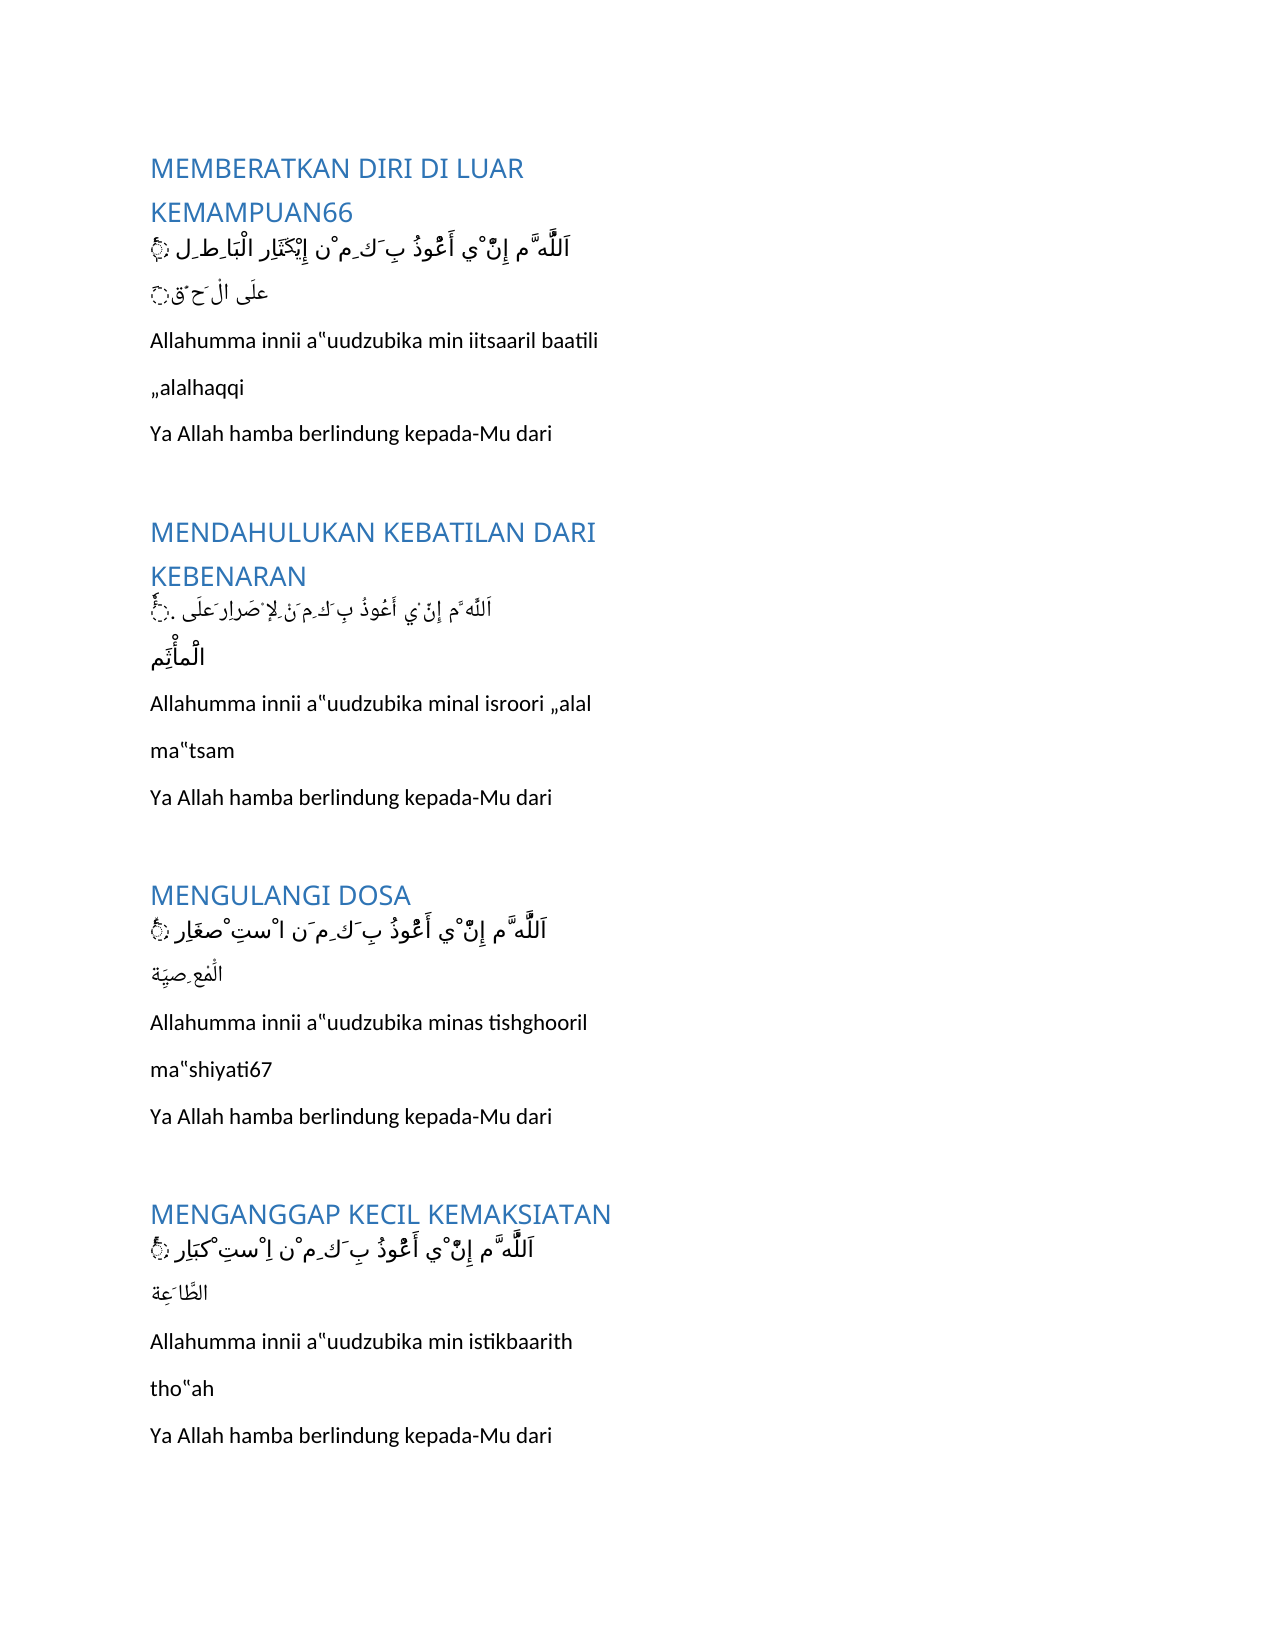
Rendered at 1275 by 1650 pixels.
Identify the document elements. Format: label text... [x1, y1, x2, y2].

text Allahumma innii a‟uudzubika min istikbaarith [150, 1327, 1125, 1356]
subtitle MENGULANGI DOSA [150, 876, 1125, 913]
subtitle MENGANGGAP KECIL KEMAKSIATAN [150, 1196, 1125, 1233]
subtitle MEMBERATKAN DIRI DI LUAR [150, 150, 1125, 187]
text ma‟shiyati67 [150, 1055, 1125, 1083]
text ٔٗ. اَللَُّه َّم إِنّْ ْي أَعُْوذُ بِ َك ِم َنْ ِلإ ْصَراِر َعلَى [150, 597, 1125, 625]
text Allahumma innii a‟uudzubika minal isroori „alal [150, 689, 1125, 717]
text ma‟tsam [150, 736, 1125, 764]
text tho‟ah [150, 1374, 1125, 1402]
text ٖٔ. اَللَُّه َّم إِنّْ ْي أَعُْوذُ بِ َك ِم ْن إِيْػثَاِر الْبَا ِط ِل [150, 234, 1125, 262]
text Ya Allah hamba berlindung kepada-Mu dari [150, 1421, 1125, 1449]
text „alalhaqqi [150, 373, 1125, 401]
text الَْمأْثَِم [150, 644, 1125, 670]
text َعلَى الْ َح ّْق [150, 281, 1125, 307]
text Ya Allah hamba berlindung kepada-Mu dari [150, 419, 1125, 447]
text الطَّا َعِة [150, 1282, 1125, 1309]
text Allahumma innii a‟uudzubika min iitsaaril baatili [150, 326, 1125, 354]
text Ya Allah hamba berlindung kepada-Mu dari [150, 1102, 1125, 1130]
text ٔٙ. اَللَُّه َّم إِنّْ ْي أَعُْوذُ بِ َك ِم ْن اِ ْستِ ْكبَاِر [150, 1236, 1125, 1263]
subtitle KEMAMPUAN66 [150, 194, 1125, 231]
subtitle MENDAHULUKAN KEBATILAN DARI [150, 513, 1125, 550]
text الَْمْع ِصيَِة [150, 963, 1125, 989]
text ٔ٘. اَللَُّه َّم إِنّْ ْي أَعُْوذُ بِ َك ِم َن ا ْستِ ْصغَاِر [150, 916, 1125, 944]
subtitle KEBENARAN [150, 557, 1125, 594]
text Allahumma innii a‟uudzubika minas tishghooril [150, 1008, 1125, 1036]
text Ya Allah hamba berlindung kepada-Mu dari [150, 783, 1125, 811]
